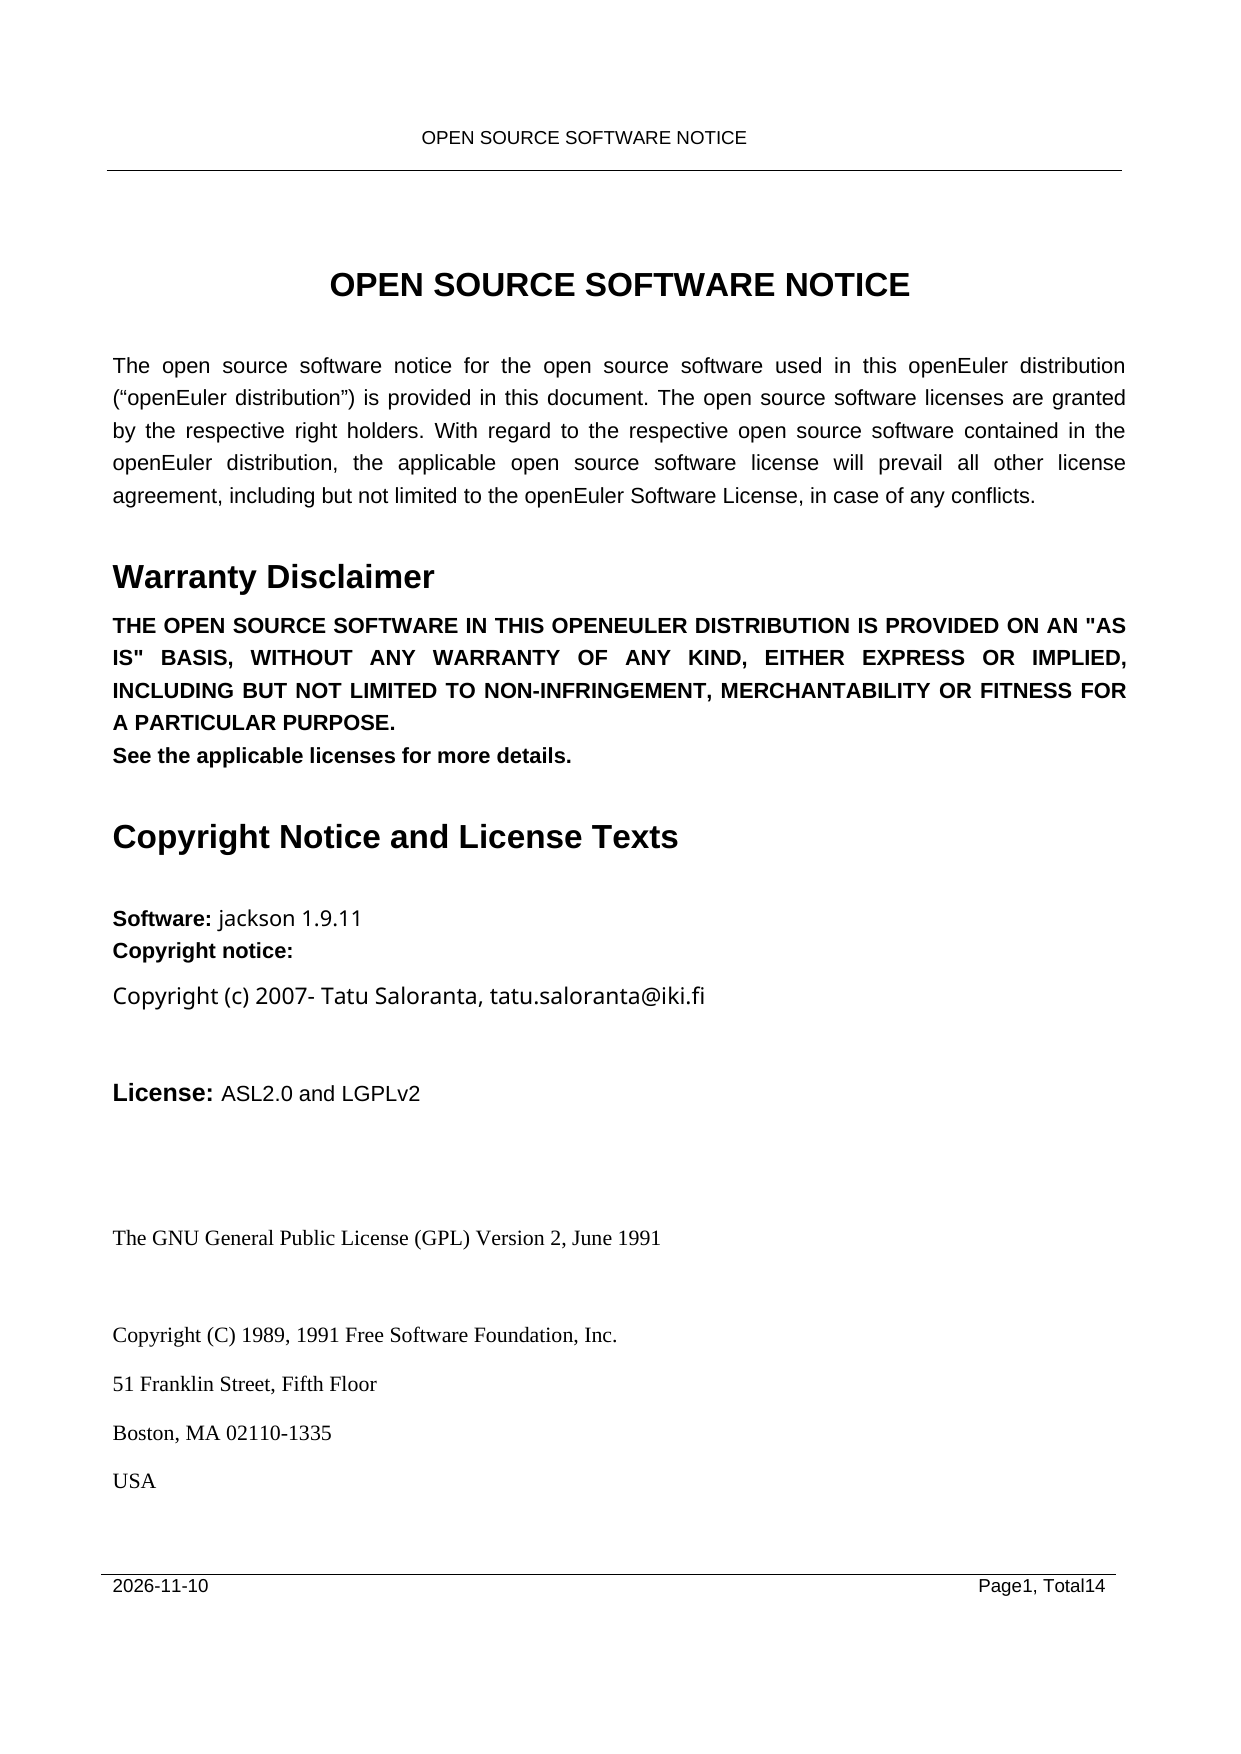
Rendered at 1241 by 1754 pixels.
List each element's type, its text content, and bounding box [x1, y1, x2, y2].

text The open source software notice for the open source software used in this openEuler distribution (“openEuler distribution”) is provided in this document. The open source software licenses are granted by the respective right holders. With regard to the respective open source software contained in the openEuler distribution, the applicable open source software license will prevail all other license agreement, including but not limited to the openEuler Software License, in case of any conflicts. [112, 349, 1128, 511]
text Warranty Disclaimer [112, 544, 1128, 609]
text OPEN SOURCE SOFTWARE NOTICE [112, 251, 1128, 316]
text Copyright notice: [112, 934, 1128, 966]
text Copyright Notice and License Texts [112, 804, 1128, 869]
text Software: jackson 1.9.11 [112, 901, 1128, 934]
text Copyright (c) 2007- Tatu Saloranta, tatu.saloranta@iki.fi [112, 979, 1128, 1060]
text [112, 1123, 1128, 1497]
text License: ASL2.0 and LGPLv2 [112, 1077, 1128, 1109]
text THE OPEN SOURCE SOFTWARE IN THIS OPENEULER DISTRIBUTION IS PROVIDED ON AN "AS IS" BASIS, WITHOUT ANY WARRANTY OF ANY KIND, EITHER EXPRESS OR IMPLIED, INCLUDING BUT NOT LIMITED TO NON-INFRINGEMENT, MERCHANTABILITY OR FITNESS FOR A PARTICULAR PURPOSE. See the applicable licenses for more details. [112, 609, 1128, 771]
